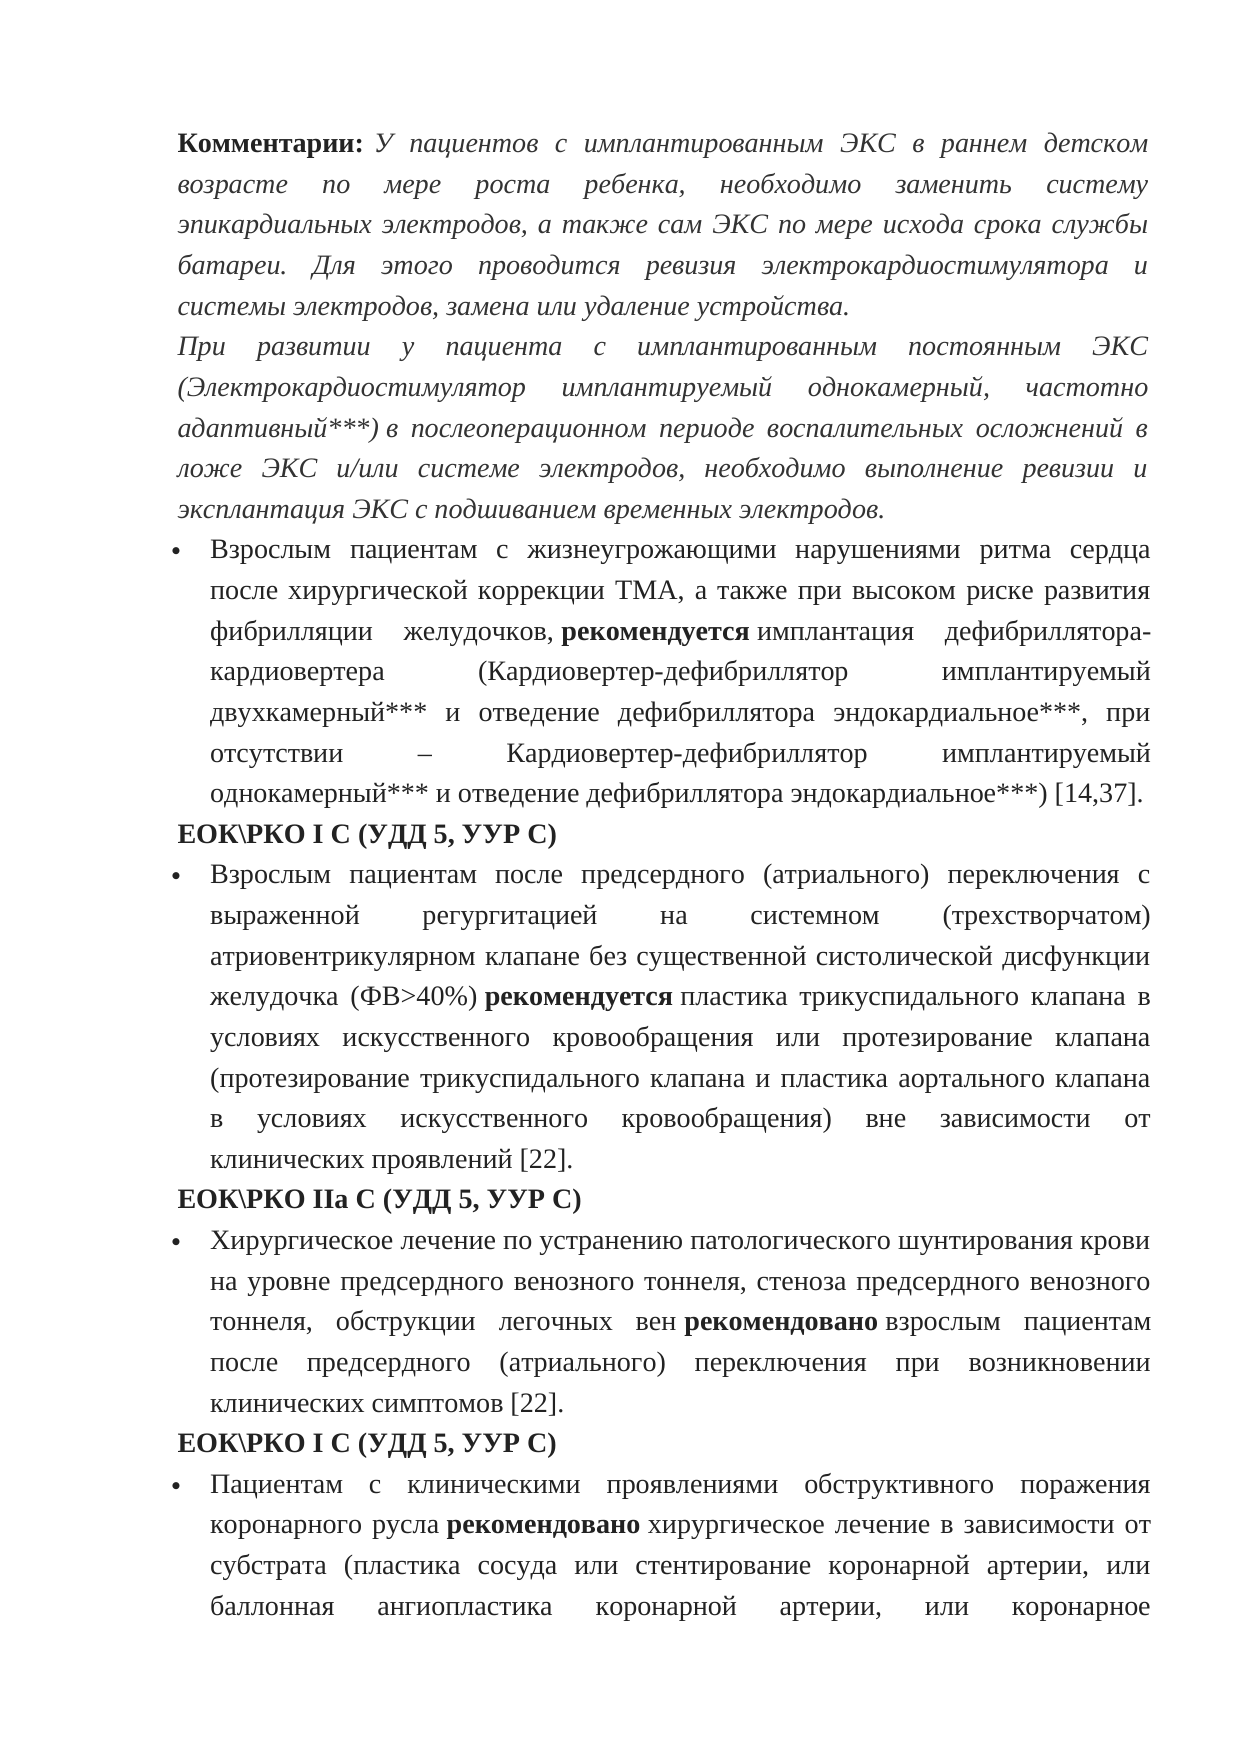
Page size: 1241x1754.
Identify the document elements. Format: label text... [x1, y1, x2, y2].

list Взрослым пациентам с жизнеугрожающими нарушениями ритма сердца после хирургической коррекции ТМА, а также при высоком риске развития фибрилляции желудочков, рекомендуется имплантация дефибриллятора-кардиовертера (Кардиовертер-дефибриллятор имплантируемый двухкамерный*** и отведение дефибриллятора эндокардиальное***, при отсутствии – Кардиовертер-дефибриллятор имплантируемый однокамерный*** и отведение дефибриллятора эндокардиальное***) [14,37]. [172, 524, 1152, 809]
text При развитии у пациента с имплантированным постоянным ЭКС (Электрокардиостимулятор имплантируемый однокамерный, частотно адаптивный***) в послеоперационном периоде воспалительных осложнений в ложе ЭКС и/или системе электродов, необходимо выполнение ревизии и эксплантация ЭКС с подшиванием временных электродов. [177, 321, 1152, 524]
text ЕОК\РКО I C (УДД 5, УУР С) [177, 809, 1152, 849]
list Хирургическое лечение по устранению патологического шунтирования крови на уровне предсердного венозного тоннеля, стеноза предсердного венозного тоннеля, обструкции легочных вен рекомендовано взрослым пациентам после предсердного (атриального) переключения при возникновении клинических симптомов [22]. [172, 1215, 1152, 1418]
text ЕОК\РКО I C (УДД 5, УУР С) [177, 1418, 1152, 1459]
text Комментарии: У пациентов с имплантированным ЭКС в раннем детском возрасте по мере роста ребенка, необходимо заменить систему эпикардиальных электродов, а также сам ЭКС по мере исхода срока службы батареи. Для этого проводится ревизия электрокардиостимулятора и системы электродов, замена или удаление устройства. [177, 118, 1152, 321]
list Взрослым пациентам после предсердного (атриального) переключения с выраженной регургитацией на системном (трехстворчатом) атриовентрикулярном клапане без существенной систолической дисфункции желудочка (ФВ>40%) рекомендуется пластика трикуспидального клапана в условиях искусственного кровообращения или протезирование клапана (протезирование трикуспидального клапана и пластика аортального клапана в условиях искусственного кровообращения) вне зависимости от клинических проявлений [22]. [172, 849, 1152, 1174]
text ЕОК\РКО IIa C (УДД 5, УУР С) [177, 1174, 1152, 1215]
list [172, 1459, 1152, 1621]
